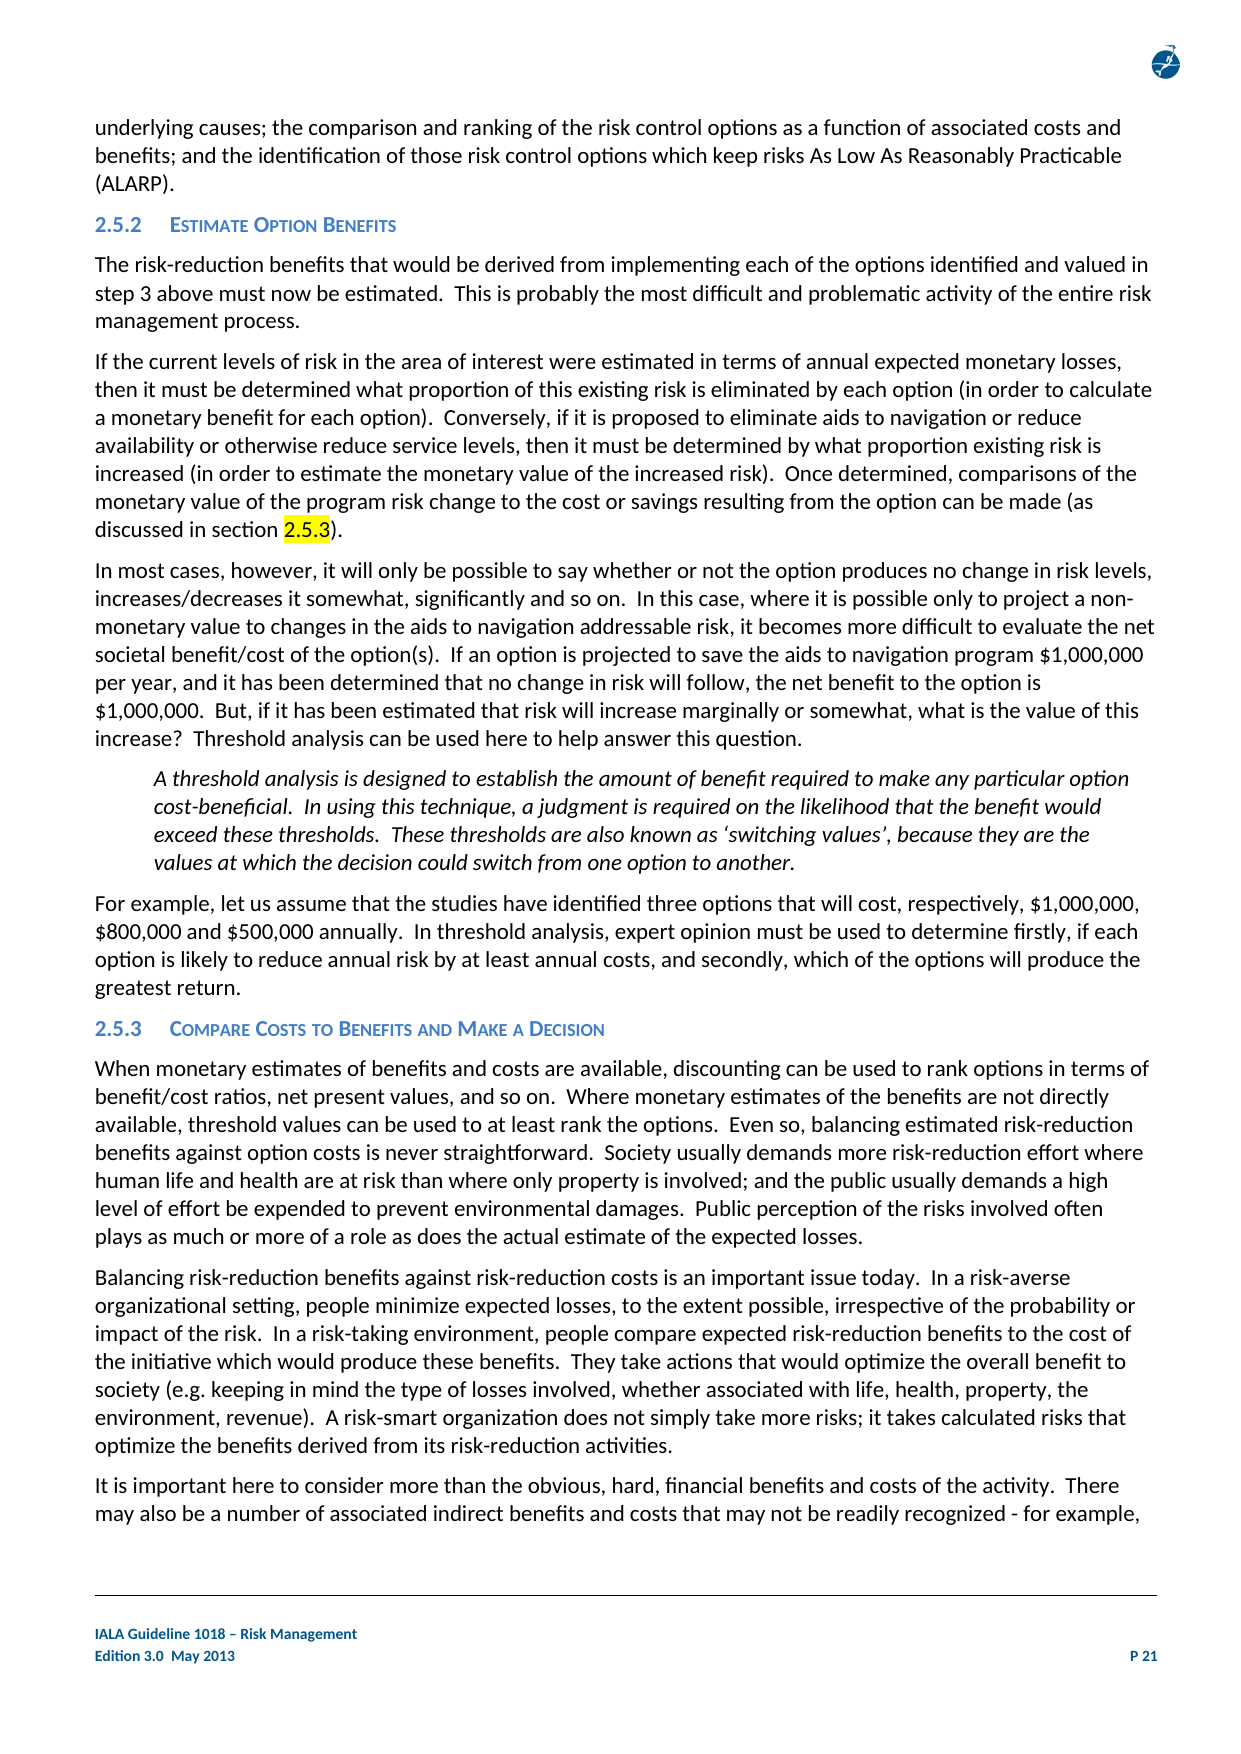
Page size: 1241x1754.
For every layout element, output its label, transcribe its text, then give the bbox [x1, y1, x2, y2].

picture [1120, 0, 1239, 114]
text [94, 1471, 1157, 1527]
text A threshold analysis is designed to establish the amount of benefit required to make any particular option cost-beneficial. In using this technique, a judgment is required on the likelihood that the benefit would exceed these thresholds. These thresholds are also known as ‘switching values’, because they are the values at which the decision could switch from one option to another. [153, 764, 1157, 877]
text The risk-reduction benefits that would be derived from implementing each of the options identified and valued in step 3 above must now be estimated. This is probably the most difficult and problematic activity of the entire risk management process. [94, 251, 1157, 335]
text If the current levels of risk in the area of interest were estimated in terms of annual expected monetary losses, then it must be determined what proportion of this existing risk is eliminated by each option (in order to calculate a monetary benefit for each option). Conversely, if it is proposed to eliminate aids to navigation or reduce availability or otherwise reduce service levels, then it must be determined by what proportion existing risk is increased (in order to estimate the monetary value of the increased risk). Once determined, comparisons of the monetary value of the program risk change to the cost or savings resulting from the option can be made (as discussed in section 2.5.3). [94, 347, 1157, 543]
text When monetary estimates of benefits and costs are available, discounting can be used to rank options in terms of benefit/cost ratios, net present values, and so on. Where monetary estimates of the benefits are not directly available, threshold values can be used to at least rank the options. Even so, balancing estimated risk-reduction benefits against option costs is never straightforward. Society usually demands more risk-reduction effort where human life and health are at risk than where only property is involved; and the public usually demands a high level of effort be expended to prevent environmental damages. Public perception of the risks involved often plays as much or more of a role as does the actual estimate of the expected losses. [94, 1054, 1157, 1250]
text In most cases, however, it will only be possible to say whether or not the option produces no change in risk levels, increases/decreases it somewhat, significantly and so on. In this case, where it is possible only to project a non-monetary value to changes in the aids to navigation addressable risk, it becomes more difficult to evaluate the net societal benefit/cost of the option(s). If an option is projected to save the aids to navigation program $1,000,000 per year, and it has been determined that no change in risk will follow, the net benefit to the option is $1,000,000. But, if it has been estimated that risk will increase marginally or somewhat, what is the value of this increase? Threshold analysis can be used here to help answer this question. [94, 556, 1157, 752]
subtitle Estimate Option Benefits [94, 210, 1157, 238]
text Balancing risk-reduction benefits against risk-reduction costs is an important issue today. In a risk-averse organizational setting, people minimize expected losses, to the extent possible, irrespective of the probability or impact of the risk. In a risk-taking environment, people compare expected risk-reduction benefits to the cost of the initiative which would produce these benefits. They take actions that would optimize the overall benefit to society (e.g. keeping in mind the type of losses involved, whether associated with life, health, property, the environment, revenue). A risk-smart organization does not simply take more risks; it takes calculated risks that optimize the benefits derived from its risk-reduction activities. [94, 1263, 1157, 1459]
subtitle Compare Costs to Benefits and Make a Decision [94, 1014, 1157, 1042]
text For example, let us assume that the studies have identified three options that will cost, respectively, $1,000,000, $800,000 and $500,000 annually. In threshold analysis, expert opinion must be used to determine firstly, if each option is likely to reduce annual risk by at least annual costs, and secondly, which of the options will produce the greatest return. [94, 889, 1157, 1001]
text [94, 113, 1157, 198]
